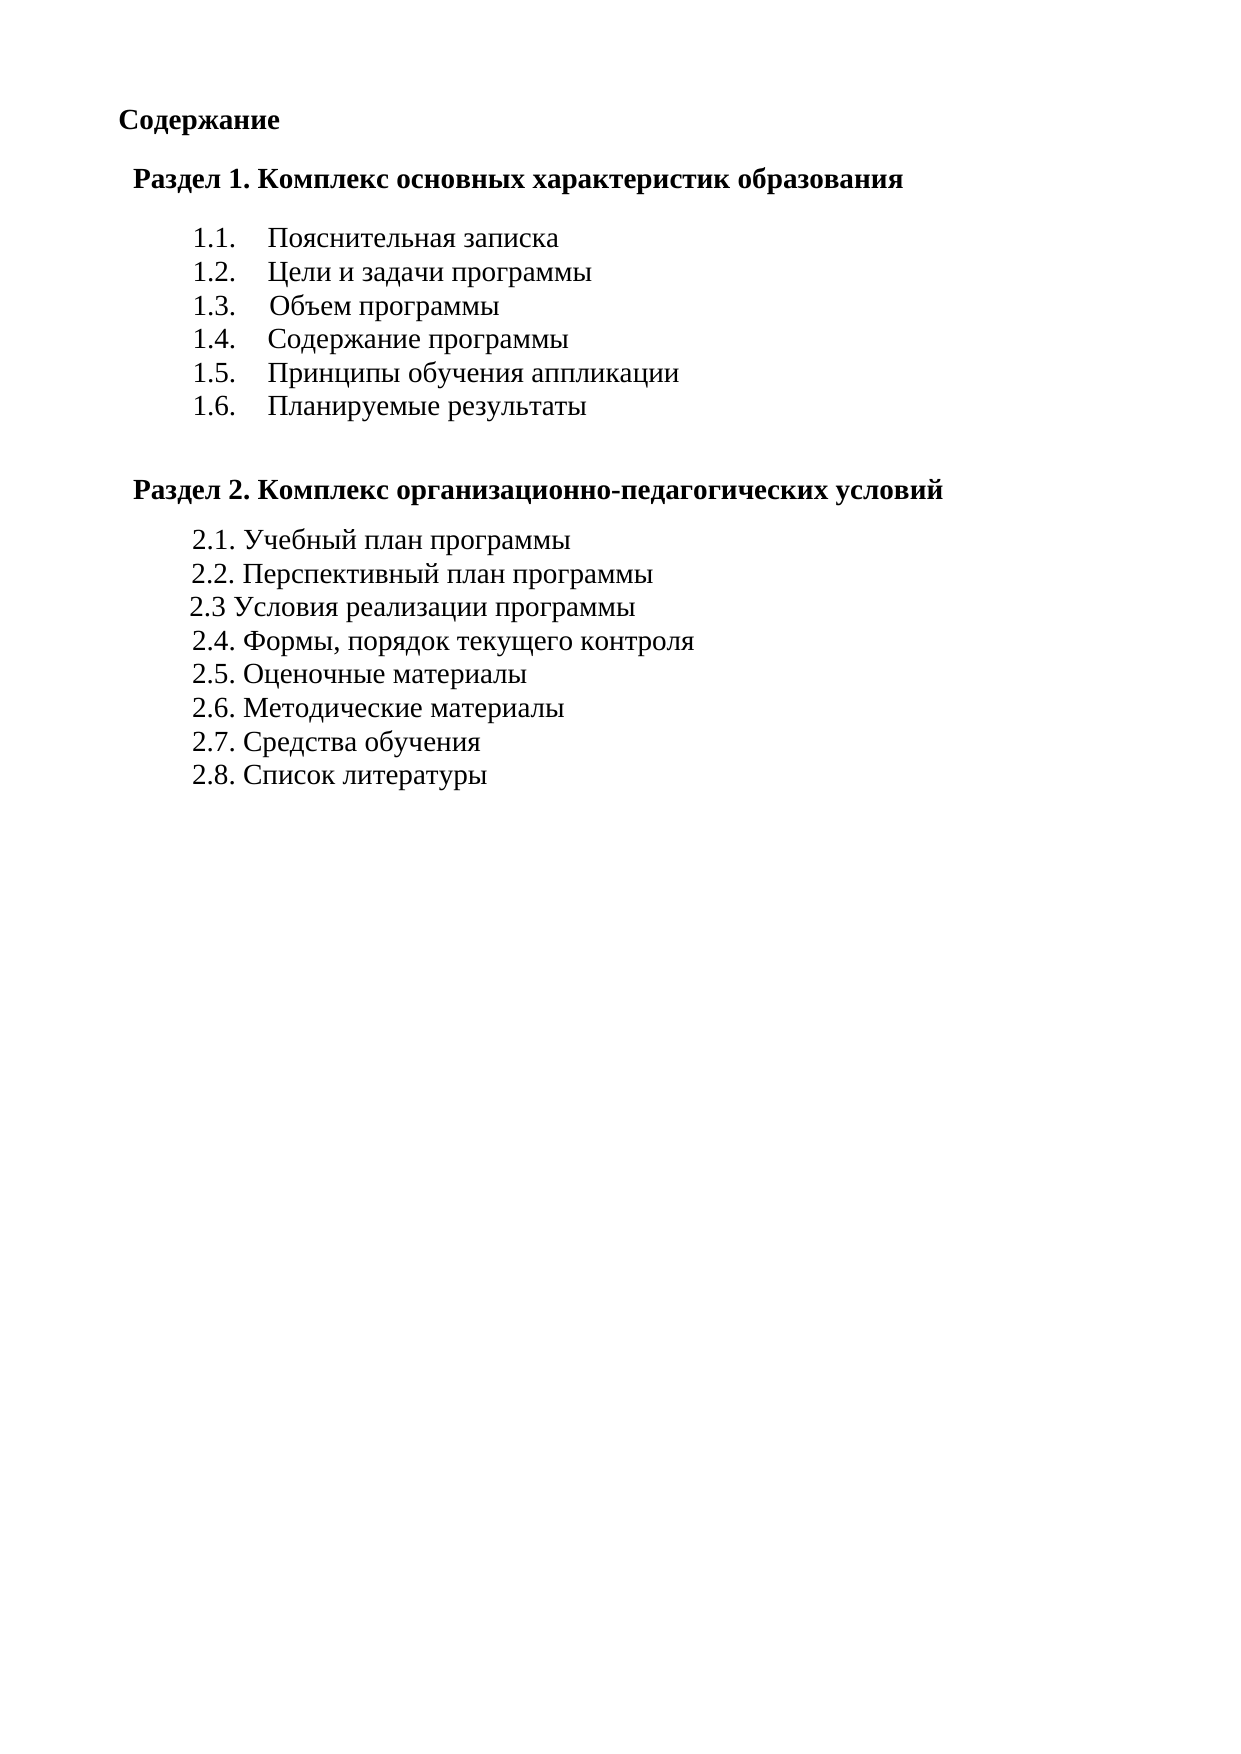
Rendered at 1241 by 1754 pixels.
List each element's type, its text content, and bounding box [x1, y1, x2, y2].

text 2.4. Формы, порядок текущего контроля [118, 623, 1152, 657]
text Раздел 1. Комплекс основных характеристик образования [118, 161, 1152, 195]
list Планируемые результаты [192, 388, 1152, 422]
list Цели и задачи программы [192, 254, 1152, 288]
text 2.2. Перспективный план программы [118, 556, 1152, 589]
text 2.5. Оценочные материалы [118, 657, 1152, 690]
text 2.3 Условия реализации программы [118, 589, 1152, 623]
text Раздел 2. Комплекс организационно-педагогических условий [118, 472, 1152, 506]
text 2.1. Учебный план программы [118, 522, 1152, 556]
list Принципы обучения аппликации [192, 355, 1152, 388]
text 2.7. Средства обучения [118, 724, 1152, 757]
text 2.8. Список литературы [118, 757, 1152, 791]
list Содержание программы [192, 321, 1152, 355]
text Содержание [118, 102, 1152, 135]
list Объем программы [192, 288, 1152, 321]
list Пояснительная записка [192, 221, 1152, 254]
text 2.6. Методические материалы [118, 690, 1152, 724]
